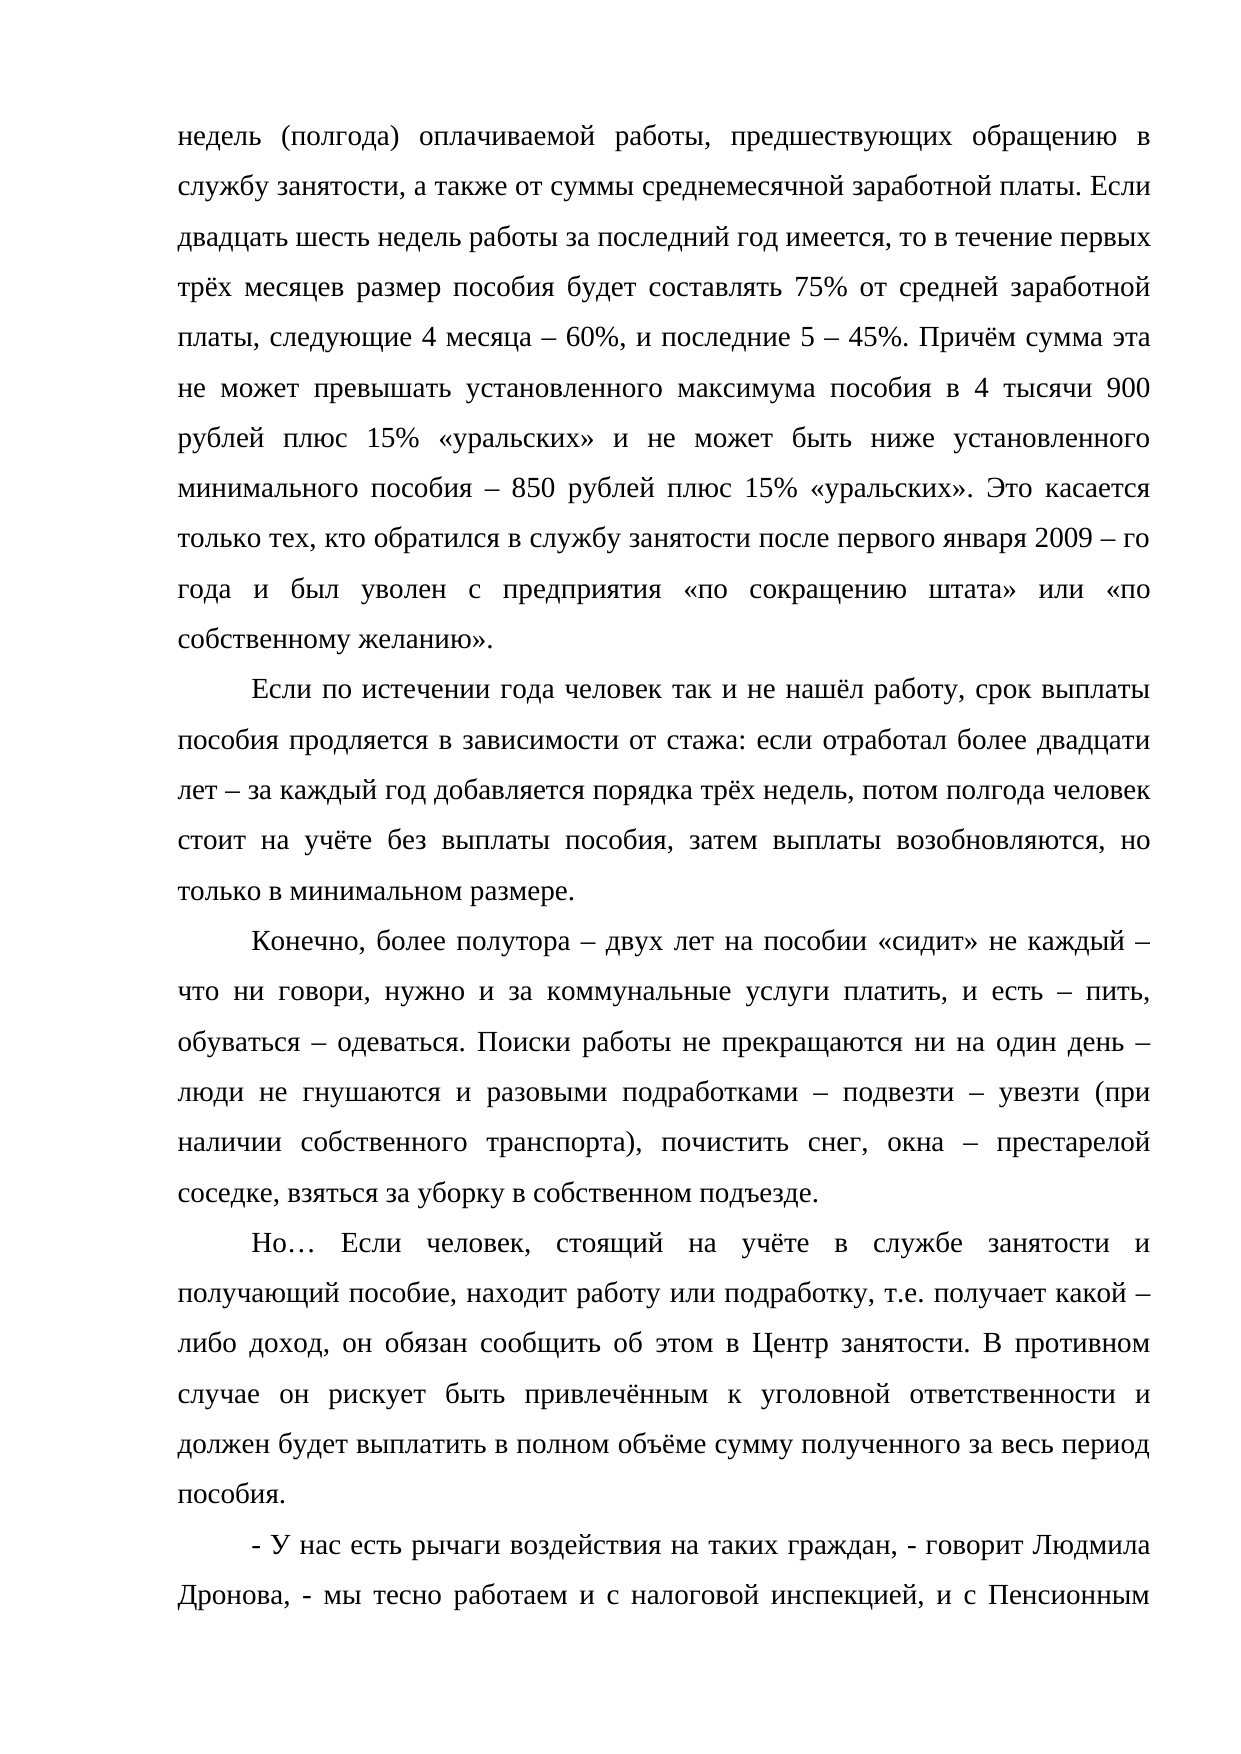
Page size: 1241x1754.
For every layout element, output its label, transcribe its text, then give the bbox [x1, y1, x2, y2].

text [177, 1527, 1152, 1611]
text Конечно, более полутора – двух лет на пособии «сидит» не каждый – что ни говори, нужно и за коммунальные услуги платить, и есть – пить, обуваться – одеваться. Поиски работы не прекращаются ни на один день – люди не гнушаются и разовыми подработками – подвезти – увезти (при наличии собственного транспорта), почистить снег, окна – престарелой соседке, взяться за уборку в собственном подъезде. [177, 923, 1152, 1208]
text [177, 118, 1152, 655]
text Но… Если человек, стоящий на учёте в службе занятости и получающий пособие, находит работу или подработку, т.е. получает какой – либо доход, он обязан сообщить об этом в Центр занятости. В противном случае он рискует быть привлечённым к уголовной ответственности и должен будет выплатить в полном объёме сумму полученного за весь период пособия. [177, 1225, 1152, 1510]
text Если по истечении года человек так и не нашёл работу, срок выплаты пособия продляется в зависимости от стажа: если отработал более двадцати лет – за каждый год добавляется порядка трёх недель, потом полгода человек стоит на учёте без выплаты пособия, затем выплаты возобновляются, но только в минимальном размере. [177, 672, 1152, 906]
